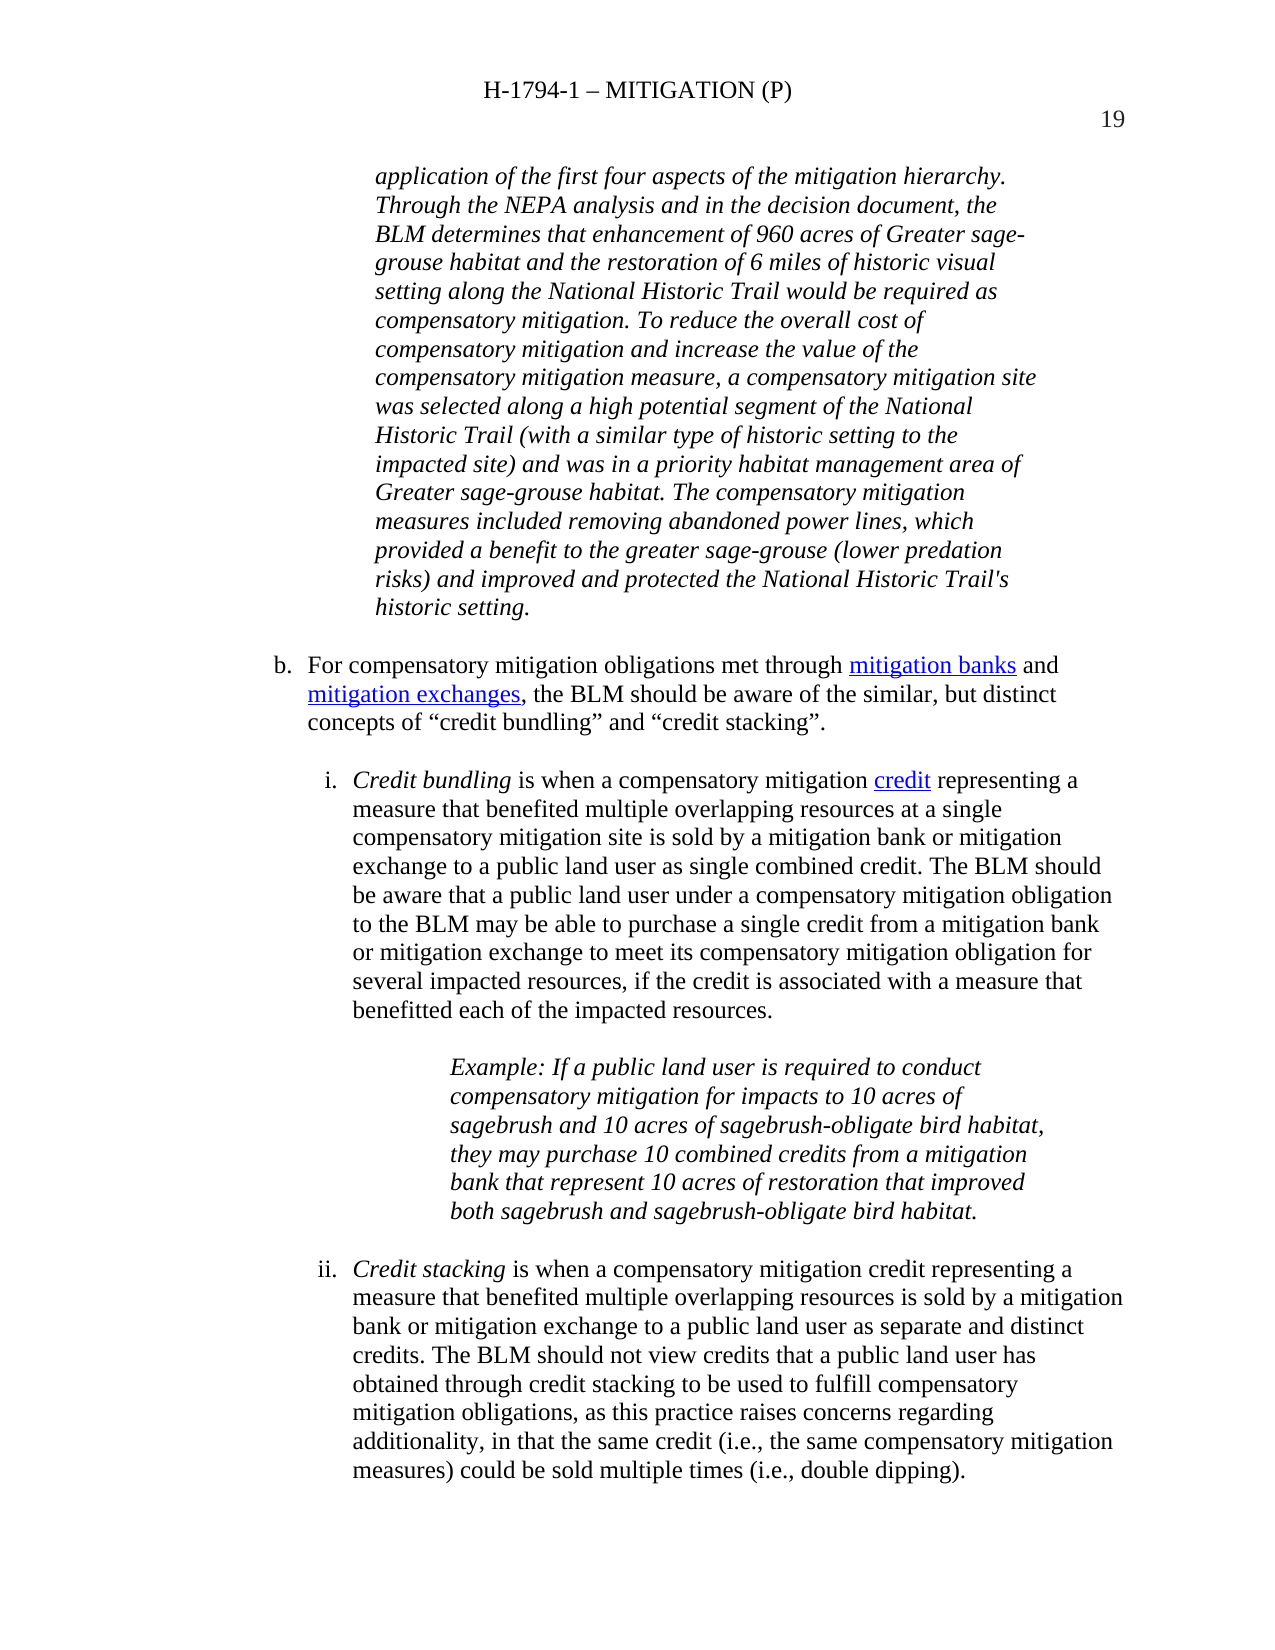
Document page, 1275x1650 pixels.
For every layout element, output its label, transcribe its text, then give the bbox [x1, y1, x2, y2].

list Credit bundling is when a compensatory mitigation credit representing a measure that benefited multiple overlapping resources at a single compensatory mitigation site is sold by a mitigation bank or mitigation exchange to a public land user as single combined credit. The BLM should be aware that a public land user under a compensatory mitigation obligation to the BLM may be able to purchase a single credit from a mitigation bank or mitigation exchange to meet its compensatory mitigation obligation for several impacted resources, if the credit is associated with a measure that benefitted each of the impacted resources. [337, 765, 1125, 1024]
list For compensatory mitigation obligations met through mitigation banks and mitigation exchanges, the BLM should be aware of the similar, but distinct concepts of “credit bundling” and “credit stacking”. [292, 650, 1125, 736]
list Credit stacking is when a compensatory mitigation credit representing a measure that benefited multiple overlapping resources is sold by a mitigation bank or mitigation exchange to a public land user as separate and distinct credits. The BLM should not view credits that a public land user has obtained through credit stacking to be used to fulfill compensatory mitigation obligations, as this practice raises concerns regarding additionality, in that the same credit (i.e., the same compensatory mitigation measures) could be sold multiple times (i.e., double dipping). [337, 1254, 1125, 1484]
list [375, 161, 1050, 621]
list Example: If a public land user is required to conduct compensatory mitigation for impacts to 10 acres of sagebrush and 10 acres of sagebrush-obligate bird habitat, they may purchase 10 combined credits from a mitigation bank that represent 10 acres of restoration that improved both sagebrush and sagebrush-obligate bird habitat. [450, 1052, 1050, 1225]
